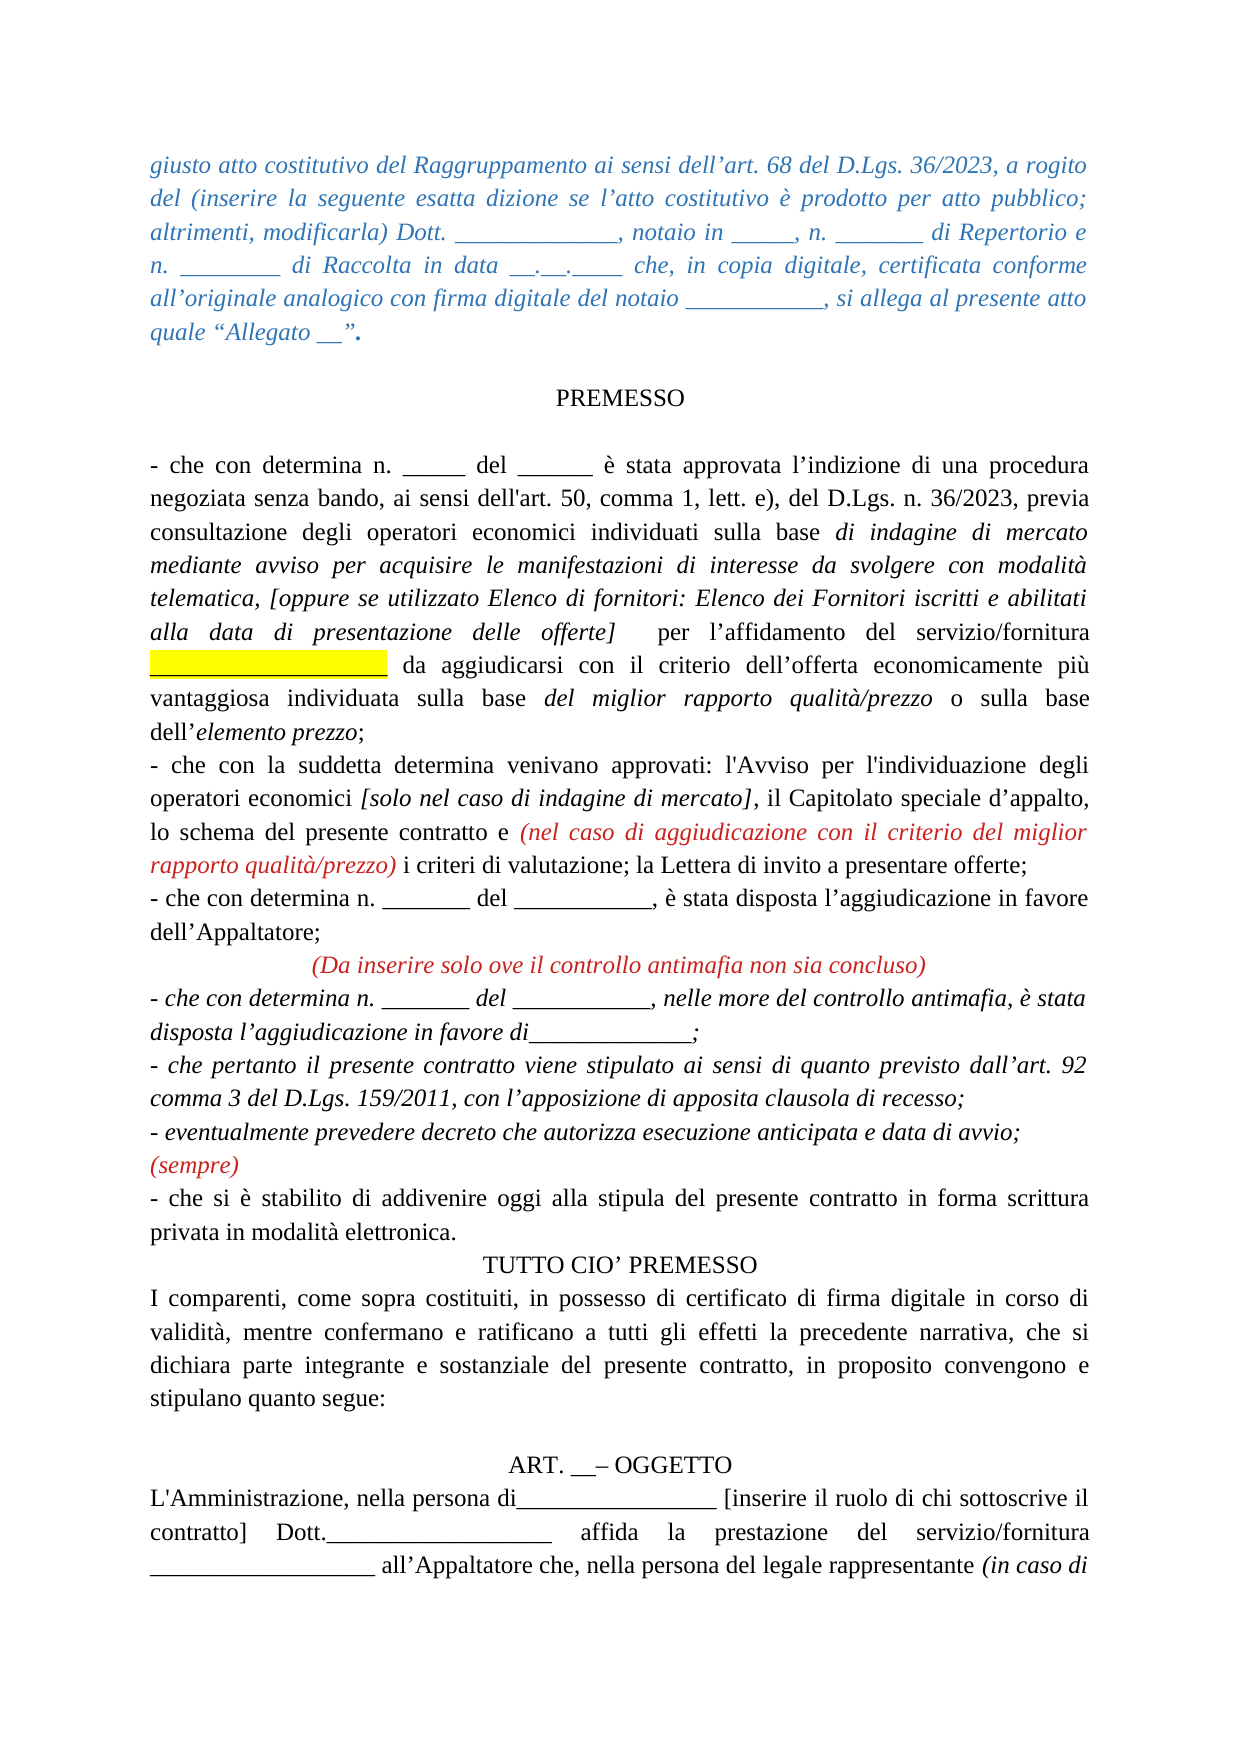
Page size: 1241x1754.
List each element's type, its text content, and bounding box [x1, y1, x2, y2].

subtitle giusto atto costitutivo del Raggruppamento ai sensi dell’art. 68 del D.Lgs. 36/2023, a rogito del (inserire la seguente esatta dizione se l’atto costitutivo è prodotto per atto pubblico; altrimenti, modificarla) Dott. _____________, notaio in _____, n. _______ di Repertorio e n. ________ di Raccolta in data __.__.____ che, in copia digitale, certificata conforme all’originale analogico con firma digitale del notaio ___________, si allega al presente atto quale “Allegato __”. [150, 150, 1090, 345]
text (sempre) [150, 1150, 1090, 1179]
text - che si è stabilito di addivenire oggi alla stipula del presente contratto in forma scrittura privata in modalità elettronica. [150, 1183, 1090, 1245]
text ART. __– OGGETTO [150, 1450, 1090, 1479]
text TUTTO CIO’ PREMESSO [150, 1250, 1090, 1279]
text - eventualmente prevedere decreto che autorizza esecuzione anticipata e data di avvio; [150, 1117, 1090, 1145]
text PREMESSO [150, 383, 1090, 412]
text (Da inserire solo ove il controllo antimafia non sia concluso) [150, 950, 1090, 979]
text - che con determina n. _______ del ___________, nelle more del controllo antimafia, è stata disposta l’aggiudicazione in favore di_____________; [150, 983, 1090, 1045]
text - che con determina n. _____ del ______ è stata approvata l’indizione di una procedura negoziata senza bando, ai sensi dell'art. 50, comma 1, lett. e), del D.Lgs. n. 36/2023, previa consultazione degli operatori economici individuati sulla base di indagine di mercato mediante avviso per acquisire le manifestazioni di interesse da svolgere con modalità telematica, [oppure se utilizzato Elenco di fornitori: Elenco dei Fornitori iscritti e abilitati alla data di presentazione delle offerte] per l’affidamento del servizio/fornitura ___________________ da aggiudicarsi con il criterio dell’offerta economicamente più vantaggiosa individuata sulla base del miglior rapporto qualità/prezzo o sulla base dell’elemento prezzo; [150, 450, 1090, 745]
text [150, 1483, 1090, 1579]
text I comparenti, come sopra costituiti, in possesso di certificato di firma digitale in corso di validità, mentre confermano e ratificano a tutti gli effetti la precedente narrativa, che si dichiara parte integrante e sostanziale del presente contratto, in proposito convengono e stipulano quanto segue: [150, 1283, 1090, 1412]
text - che con la suddetta determina venivano approvati: l'Avviso per l'individuazione degli operatori economici [solo nel caso di indagine di mercato], il Capitolato speciale d’appalto, lo schema del presente contratto e (nel caso di aggiudicazione con il criterio del miglior rapporto qualità/prezzo) i criteri di valutazione; la Lettera di invito a presentare offerte; [150, 750, 1090, 879]
text - che con determina n. _______ del ___________, è stata disposta l’aggiudicazione in favore dell’Appaltatore; [150, 883, 1090, 945]
text - che pertanto il presente contratto viene stipulato ai sensi di quanto previsto dall’art. 92 comma 3 del D.Lgs. 159/2011, con l’apposizione di apposita clausola di recesso; [150, 1050, 1090, 1112]
